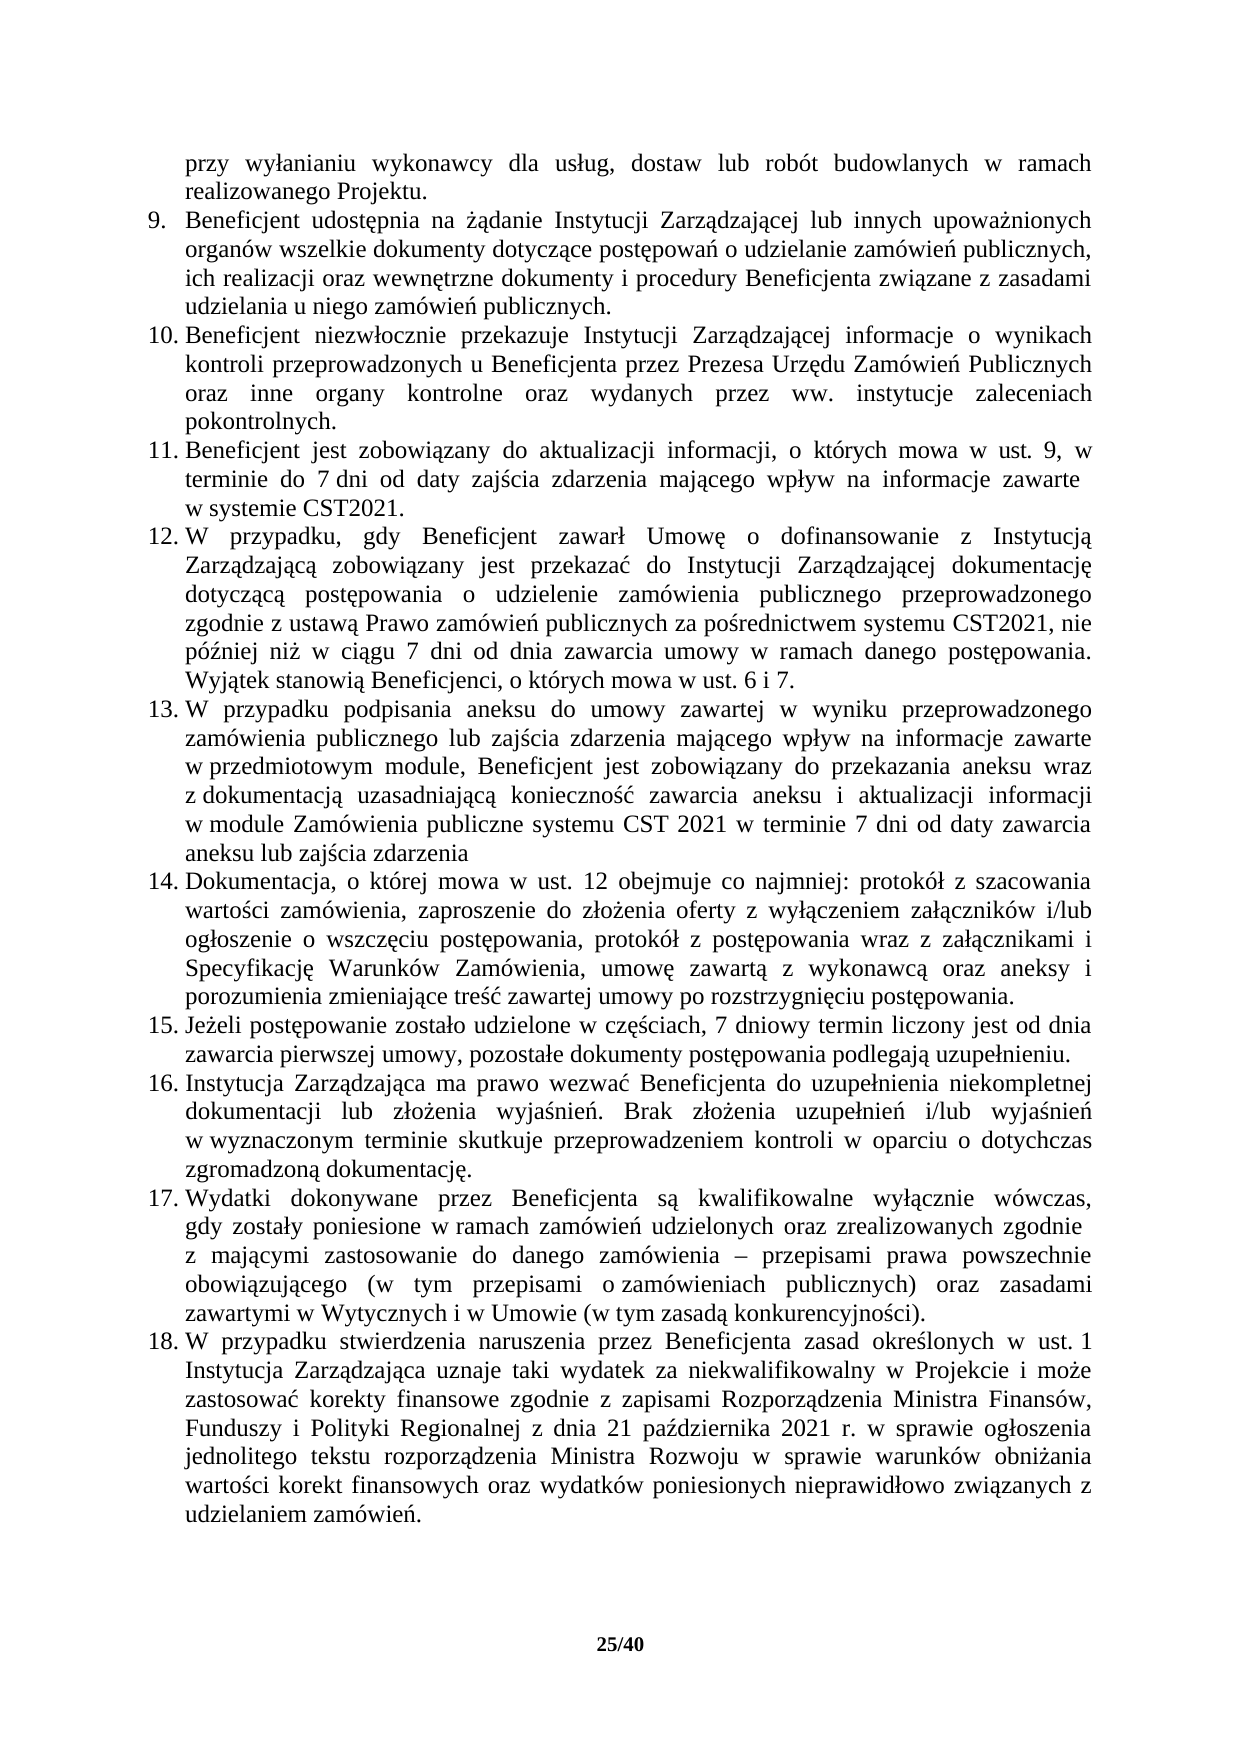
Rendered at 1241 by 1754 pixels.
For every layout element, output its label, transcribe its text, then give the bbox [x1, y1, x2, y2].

list W przypadku stwierdzenia naruszenia przez Beneficjenta zasad określonych w ust. 1 Instytucja Zarządzająca uznaje taki wydatek za niekwalifikowalny w Projekcie i może zastosować korekty finansowe zgodnie z zapisami Rozporządzenia Ministra Finansów, Funduszy i Polityki Regionalnej z dnia 21 października 2021 r. w sprawie ogłoszenia jednolitego tekstu rozporządzenia Ministra Rozwoju w sprawie warunków obniżania wartości korekt finansowych oraz wydatków poniesionych nieprawidłowo związanych z udzielaniem zamówień. [148, 1326, 1093, 1528]
list Beneficjent niezwłocznie przekazuje Instytucji Zarządzającej informacje o wynikach kontroli przeprowadzonych u Beneficjenta przez Prezesa Urzędu Zamówień Publicznych oraz inne organy kontrolne oraz wydanych przez ww. instytucje zaleceniach pokontrolnych. [148, 320, 1093, 435]
list Beneficjent jest zobowiązany do aktualizacji informacji, o których mowa w ust. 9, w terminie do 7 dni od daty zajścia zdarzenia mającego wpływ na informacje zawarte w systemie CST2021. [148, 435, 1093, 521]
list W przypadku, gdy Beneficjent zawarł Umowę o dofinansowanie z Instytucją Zarządzającą zobowiązany jest przekazać do Instytucji Zarządzającej dokumentację dotyczącą postępowania o udzielenie zamówienia publicznego przeprowadzonego zgodnie z ustawą Prawo zamówień publicznych za pośrednictwem systemu CST2021, nie później niż w ciągu 7 dni od dnia zawarcia umowy w ramach danego postępowania. Wyjątek stanowią Beneficjenci, o których mowa w ust. 6 i 7. [148, 521, 1093, 694]
list Wydatki dokonywane przez Beneficjenta są kwalifikowalne wyłącznie wówczas, gdy zostały poniesione w ramach zamówień udzielonych oraz zrealizowanych zgodnie z mającymi zastosowanie do danego zamówienia – przepisami prawa powszechnie obowiązującego (w tym przepisami o zamówieniach publicznych) oraz zasadami zawartymi w Wytycznych i w Umowie (w tym zasadą konkurencyjności). [148, 1183, 1093, 1326]
list W przypadku podpisania aneksu do umowy zawartej w wyniku przeprowadzonego zamówienia publicznego lub zajścia zdarzenia mającego wpływ na informacje zawarte w przedmiotowym module, Beneficjent jest zobowiązany do przekazania aneksu wraz z dokumentacją uzasadniającą konieczność zawarcia aneksu i aktualizacji informacji w module Zamówienia publiczne systemu CST 2021 w terminie 7 dni od daty zawarcia aneksu lub zajścia zdarzenia [148, 694, 1093, 866]
list Beneficjent udostępnia na żądanie Instytucji Zarządzającej lub innych upoważnionych organów wszelkie dokumenty dotyczące postępowań o udzielanie zamówień publicznych, ich realizacji oraz wewnętrzne dokumenty i procedury Beneficjenta związane z zasadami udzielania u niego zamówień publicznych. [148, 205, 1093, 320]
list Instytucja Zarządzająca ma prawo wezwać Beneficjenta do uzupełnienia niekompletnej dokumentacji lub złożenia wyjaśnień. Brak złożenia uzupełnień i/lub wyjaśnień w wyznaczonym terminie skutkuje przeprowadzeniem kontroli w oparciu o dotychczas zgromadzoną dokumentację. [148, 1068, 1093, 1183]
list Jeżeli postępowanie zostało udzielone w częściach, 7 dniowy termin liczony jest od dnia zawarcia pierwszej umowy, pozostałe dokumenty postępowania podlegają uzupełnieniu. [148, 1010, 1093, 1068]
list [148, 148, 1093, 205]
list Dokumentacja, o której mowa w ust. 12 obejmuje co najmniej: protokół z szacowania wartości zamówienia, zaproszenie do złożenia oferty z wyłączeniem załączników i/lub ogłoszenie o wszczęciu postępowania, protokół z postępowania wraz z załącznikami i Specyfikację Warunków Zamówienia, umowę zawartą z wykonawcą oraz aneksy i porozumienia zmieniające treść zawartej umowy po rozstrzygnięciu postępowania. [148, 866, 1093, 1010]
